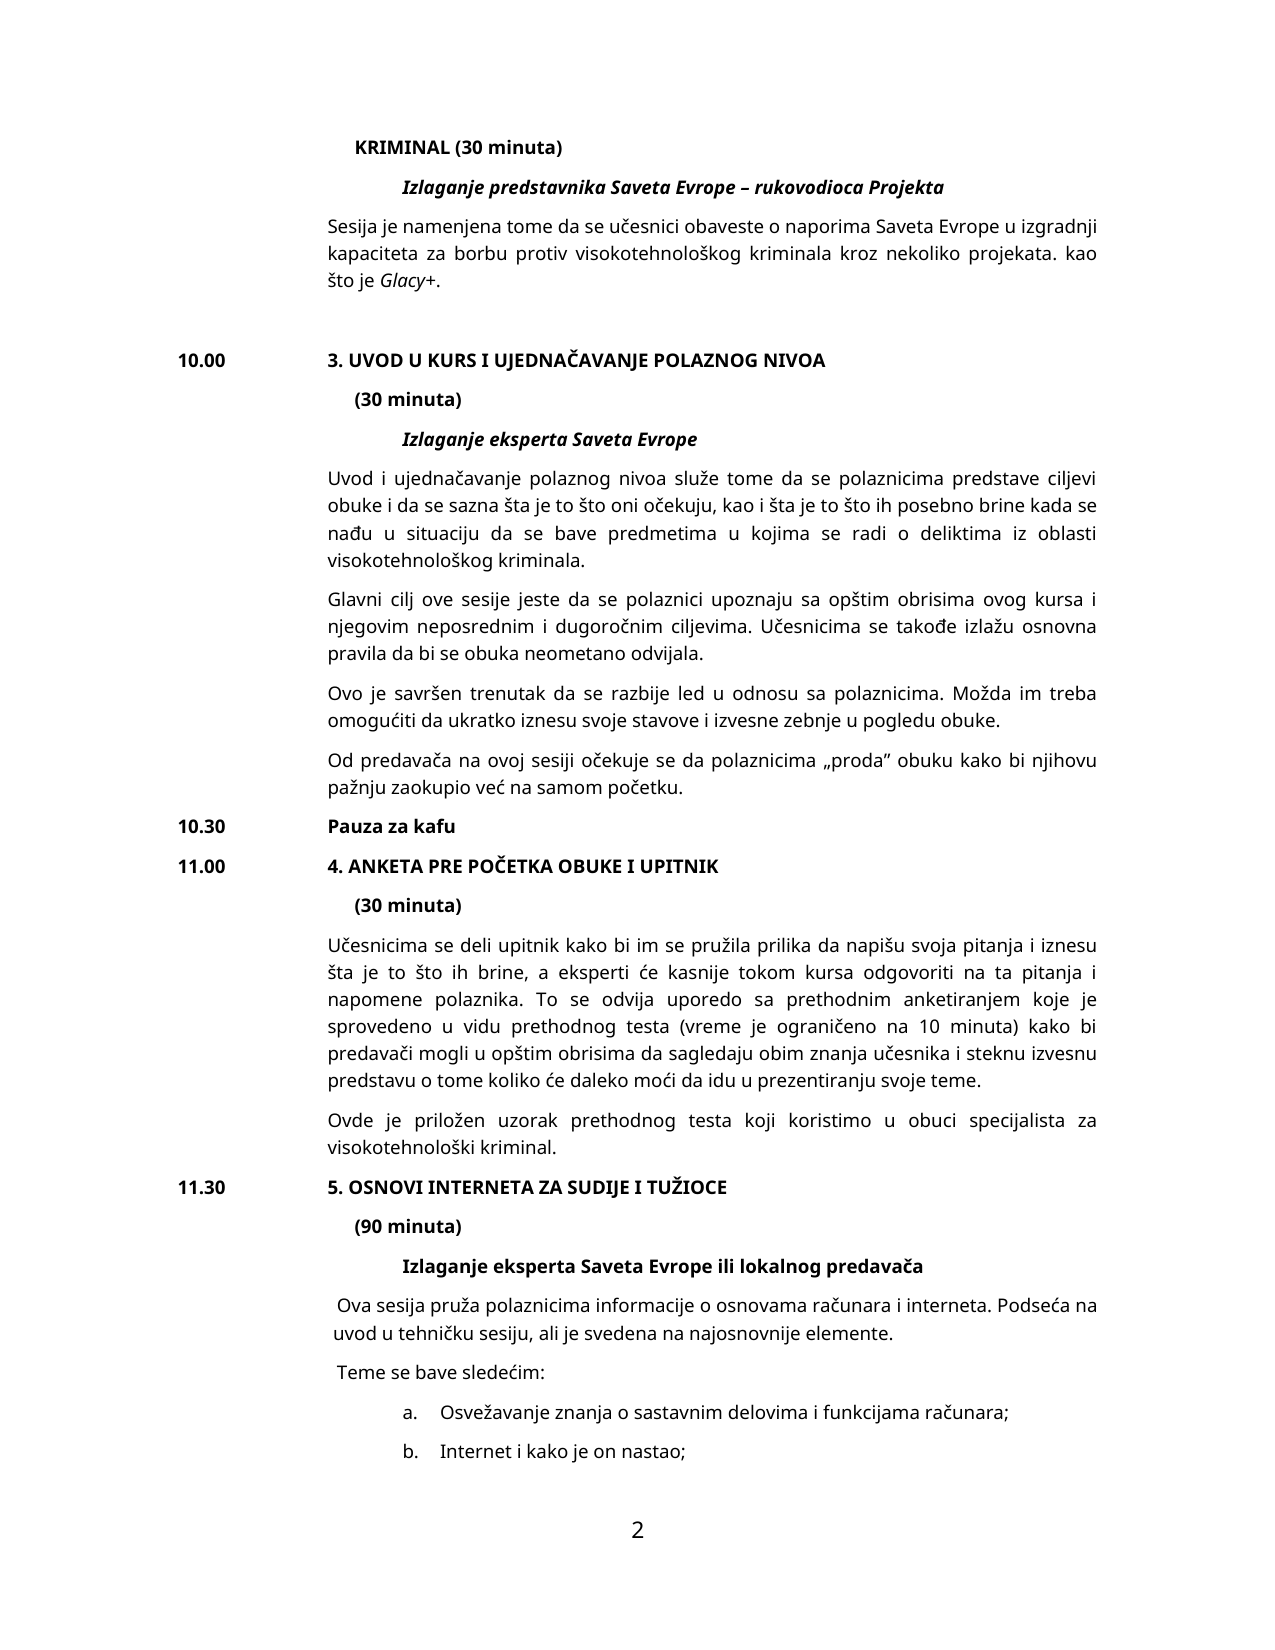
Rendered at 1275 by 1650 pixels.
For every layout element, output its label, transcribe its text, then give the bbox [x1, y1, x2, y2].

text Teme se bave sledećim: [333, 1358, 1098, 1385]
text Glavni cilj ove sesije jeste da se polaznici upoznaju sa opštim obrisima ovog kursa i njegovim neposrednim i dugoročnim ciljevima. Učesnicima se takođe izlažu osnovna pravila da bi se obuka neometano odvijala. [327, 585, 1098, 666]
text Izlaganje eksperta Saveta Evrope [333, 424, 1098, 452]
text Ovde je priložen uzorak prethodnog testa koji koristimo u obuci specijalista za visokotehnološki kriminal. [327, 1106, 1098, 1160]
list Internet i kako je on nastao; [333, 1437, 1098, 1464]
list Osvežavanje znanja o sastavnim delovima i funkcijama računara; [333, 1397, 1098, 1424]
text Sesija je namenjena tome da se učesnici obaveste o naporima Saveta Evrope u izgradnji kapaciteta za borbu protiv visokotehnološkog kriminala kroz nekoliko projekata. kao što je Glacy+. [327, 212, 1098, 293]
text Izlaganje eksperta Saveta Evrope ili lokalnog predavača [333, 1252, 1098, 1279]
text 10.00 3. UVOD U KURS I UJEDNAČAVANJE POLAZNOG NIVOA [177, 345, 1098, 372]
text Izlaganje predstavnika Saveta Evrope – rukovodioca Projekta [177, 172, 1098, 199]
text 11.30 5. OSNOVI INTERNETA ZA SUDIJE I TUŽIOCE [177, 1172, 1098, 1199]
text Učesnicima se deli upitnik kako bi im se pružila prilika da napišu svoja pitanja i iznesu šta je to što ih brine, a eksperti će kasnije tokom kursa odgovoriti na ta pitanja i napomene polaznika. To se odvija uporedo sa prethodnim anketiranjem koje je sprovedeno u vidu prethodnog testa (vreme je ograničeno na 10 minuta) kako bi predavači mogli u opštim obrisima da sagledaju obim znanja učesnika i steknu izvesnu predstavu o tome koliko će daleko moći da idu u prezentiranju svoje teme. [327, 931, 1098, 1093]
text Ovo je savršen trenutak da se razbije led u odnosu sa polaznicima. Možda im treba omogućiti da ukratko iznesu svoje stavove i izvesne zebnje u pogledu obuke. [327, 679, 1098, 733]
text Uvod i ujednačavanje polaznog nivoa služe tome da se polaznicima predstave ciljevi obuke i da se sazna šta je to što oni očekuju, kao i šta je to što ih posebno brine kada se nađu u situaciju da se bave predmetima u kojima se radi o deliktima iz oblasti visokotehnološkog kriminala. [327, 464, 1098, 572]
text (30 minuta) [177, 385, 1098, 412]
text KRIMINAL (30 minuta) [327, 133, 1098, 160]
text Ova sesija pruža polaznicima informacije o osnovama računara i interneta. Podseća na uvod u tehničku sesiju, ali je svedena na najosnovnije elemente. [333, 1291, 1098, 1345]
text (30 minuta) [177, 891, 1098, 918]
text 10.30 Pauza za kafu [177, 812, 1098, 839]
text 11.00 4. ANKETA PRE POČETKA OBUKE I UPITNIK [177, 852, 1098, 879]
text (90 minuta) [177, 1212, 1098, 1239]
text Od predavača na ovoj sesiji očekuje se da polaznicima „proda” obuku kako bi njihovu pažnju zaokupio već na samom početku. [327, 745, 1098, 799]
